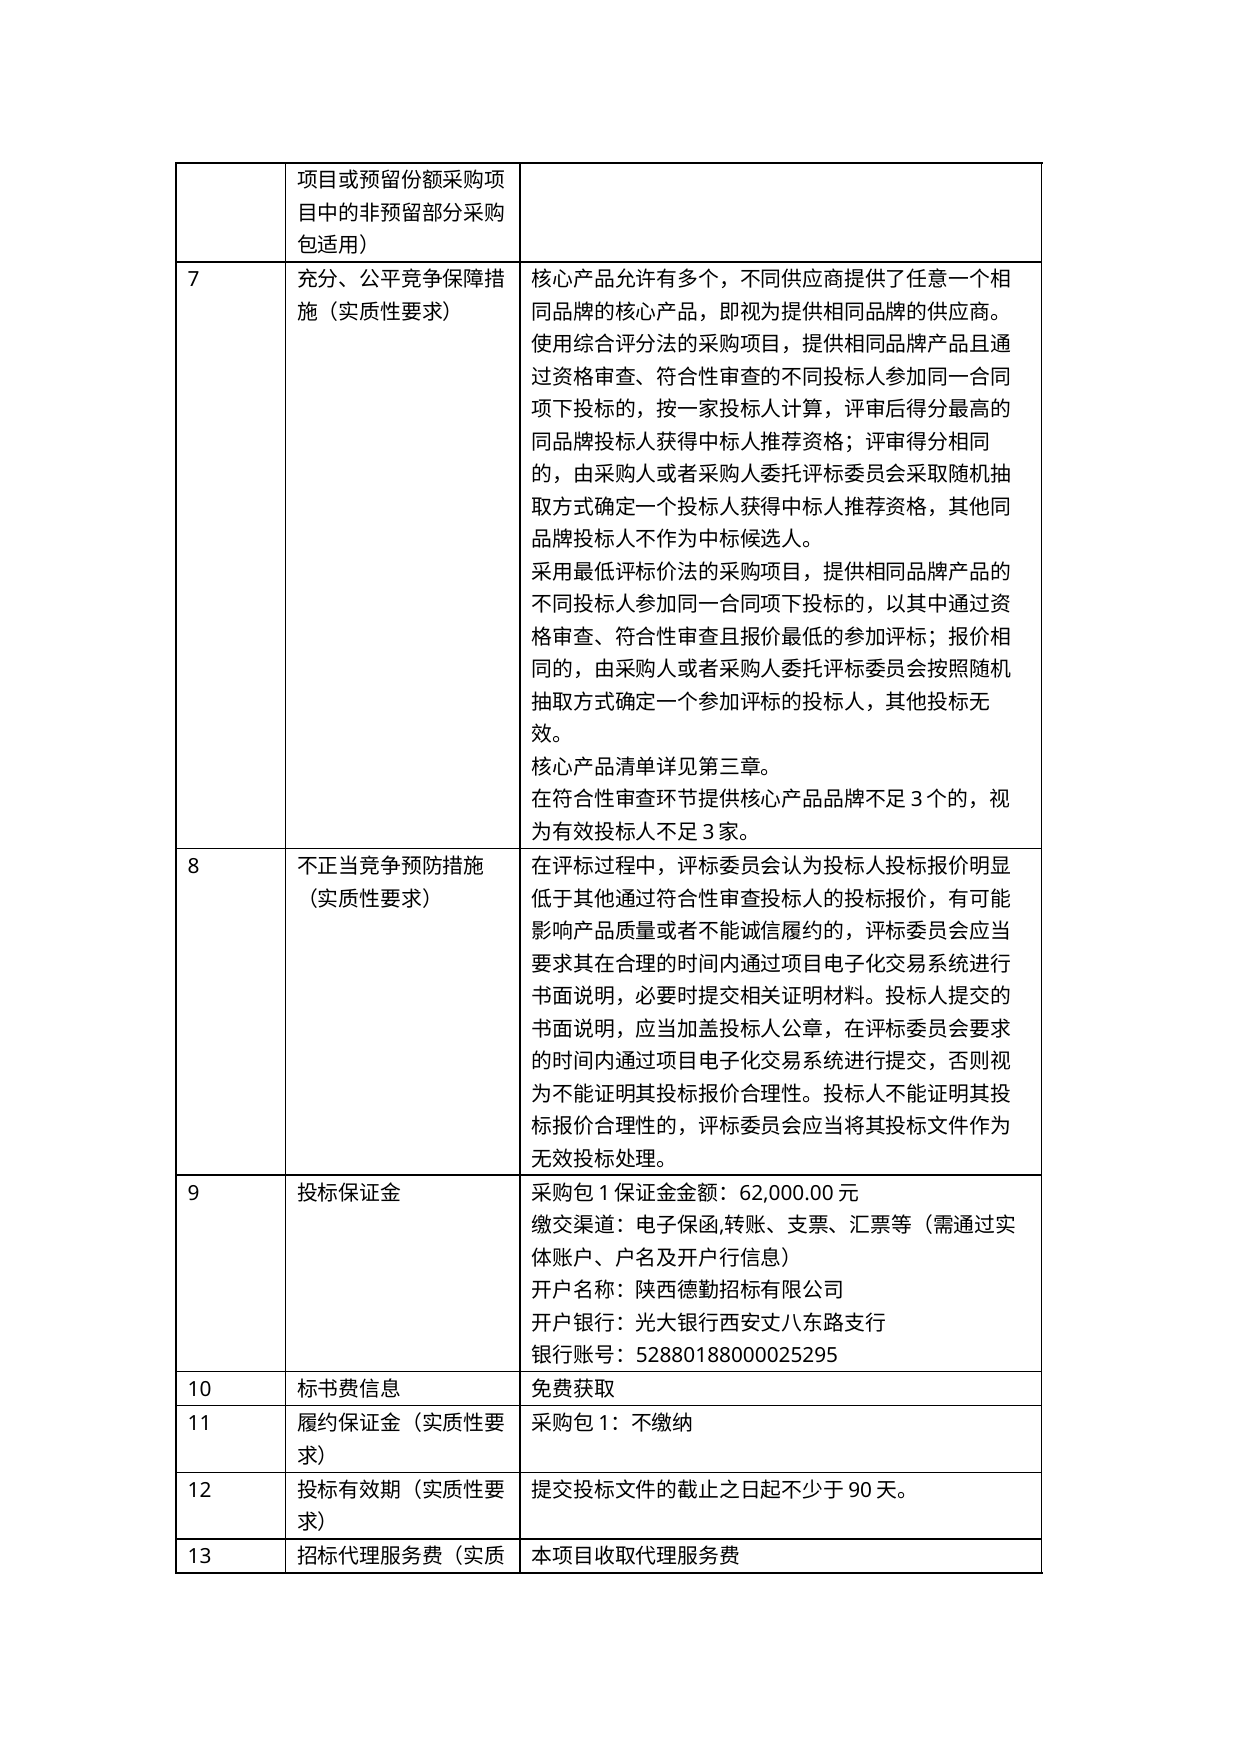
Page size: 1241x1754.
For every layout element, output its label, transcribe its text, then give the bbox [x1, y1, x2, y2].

table_cell 投标有效期（实质性要求） [286, 1473, 519, 1538]
table_cell 免费获取 [521, 1372, 1041, 1405]
table_cell 核心产品允许有多个，不同供应商提供了任意一个相同品牌的核心产品，即视为提供相同品牌的供应商。 使用综合评分法的采购项目，提供相同品牌产品且通过资格审查、符合性审查的不同投标人参加同一合同项下投标的，按一家投标人计算，评审后得分最高的同品牌投标人获得中标人推荐资格；评审得分相同的，由采购人或者采购人委托评标委员会采取随机抽取方式确定一个投标人获得中标人推荐资格，其他同品牌投标人不作为中标候选人。 采用最低评标价法的采购项目，提供相同品牌产品的不同投标人参加同一合同项下投标的，以其中通过资格审查、符合性审查且报价最低的参加评标；报价相同的，由采购人或者采购人委托评标委员会按照随机抽取方式确定一个参加评标的投标人，其他投标无效。 核心产品清单详见第三章。 在符合性审查环节提供核心产品品牌不足3个的，视为有效投标人不足3家。 [521, 263, 1041, 848]
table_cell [286, 164, 519, 261]
table_cell 8 [177, 849, 285, 1174]
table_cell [521, 1540, 1041, 1572]
table_cell 7 [177, 263, 285, 848]
table_cell 投标保证金 [286, 1176, 519, 1371]
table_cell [521, 164, 1041, 261]
table_cell 9 [177, 1176, 285, 1371]
table_cell 在评标过程中，评标委员会认为投标人投标报价明显低于其他通过符合性审查投标人的投标报价，有可能影响产品质量或者不能诚信履约的，评标委员会应当要求其在合理的时间内通过项目电子化交易系统进行书面说明，必要时提交相关证明材料。投标人提交的书面说明，应当加盖投标人公章，在评标委员会要求的时间内通过项目电子化交易系统进行提交，否则视为不能证明其投标报价合理性。投标人不能证明其投标报价合理性的，评标委员会应当将其投标文件作为无效投标处理。 [521, 849, 1041, 1174]
table_cell 采购包1：不缴纳 [521, 1406, 1041, 1471]
table_cell 10 [177, 1372, 285, 1405]
table_cell 充分、公平竞争保障措施（实质性要求） [286, 263, 519, 848]
table_cell 6 [177, 164, 285, 261]
table_cell 采购包1保证金金额：62,000.00元 缴交渠道：电子保函,转账、支票、汇票等（需通过实体账户、户名及开户行信息） 开户名称：陕西德勤招标有限公司 开户银行：光大银行西安丈八东路支行 银行账号：52880188000025295 [521, 1176, 1041, 1371]
table_cell 标书费信息 [286, 1372, 519, 1405]
table_cell 13 [177, 1540, 285, 1572]
table_cell 履约保证金（实质性要求） [286, 1406, 519, 1471]
table_cell 提交投标文件的截止之日起不少于90天。 [521, 1473, 1041, 1538]
table_cell 招标代理服务费（实质性要求） [286, 1540, 519, 1572]
table_cell 12 [177, 1473, 285, 1538]
table_cell 11 [177, 1406, 285, 1471]
table_cell 不正当竞争预防措施（实质性要求） [286, 849, 519, 1174]
